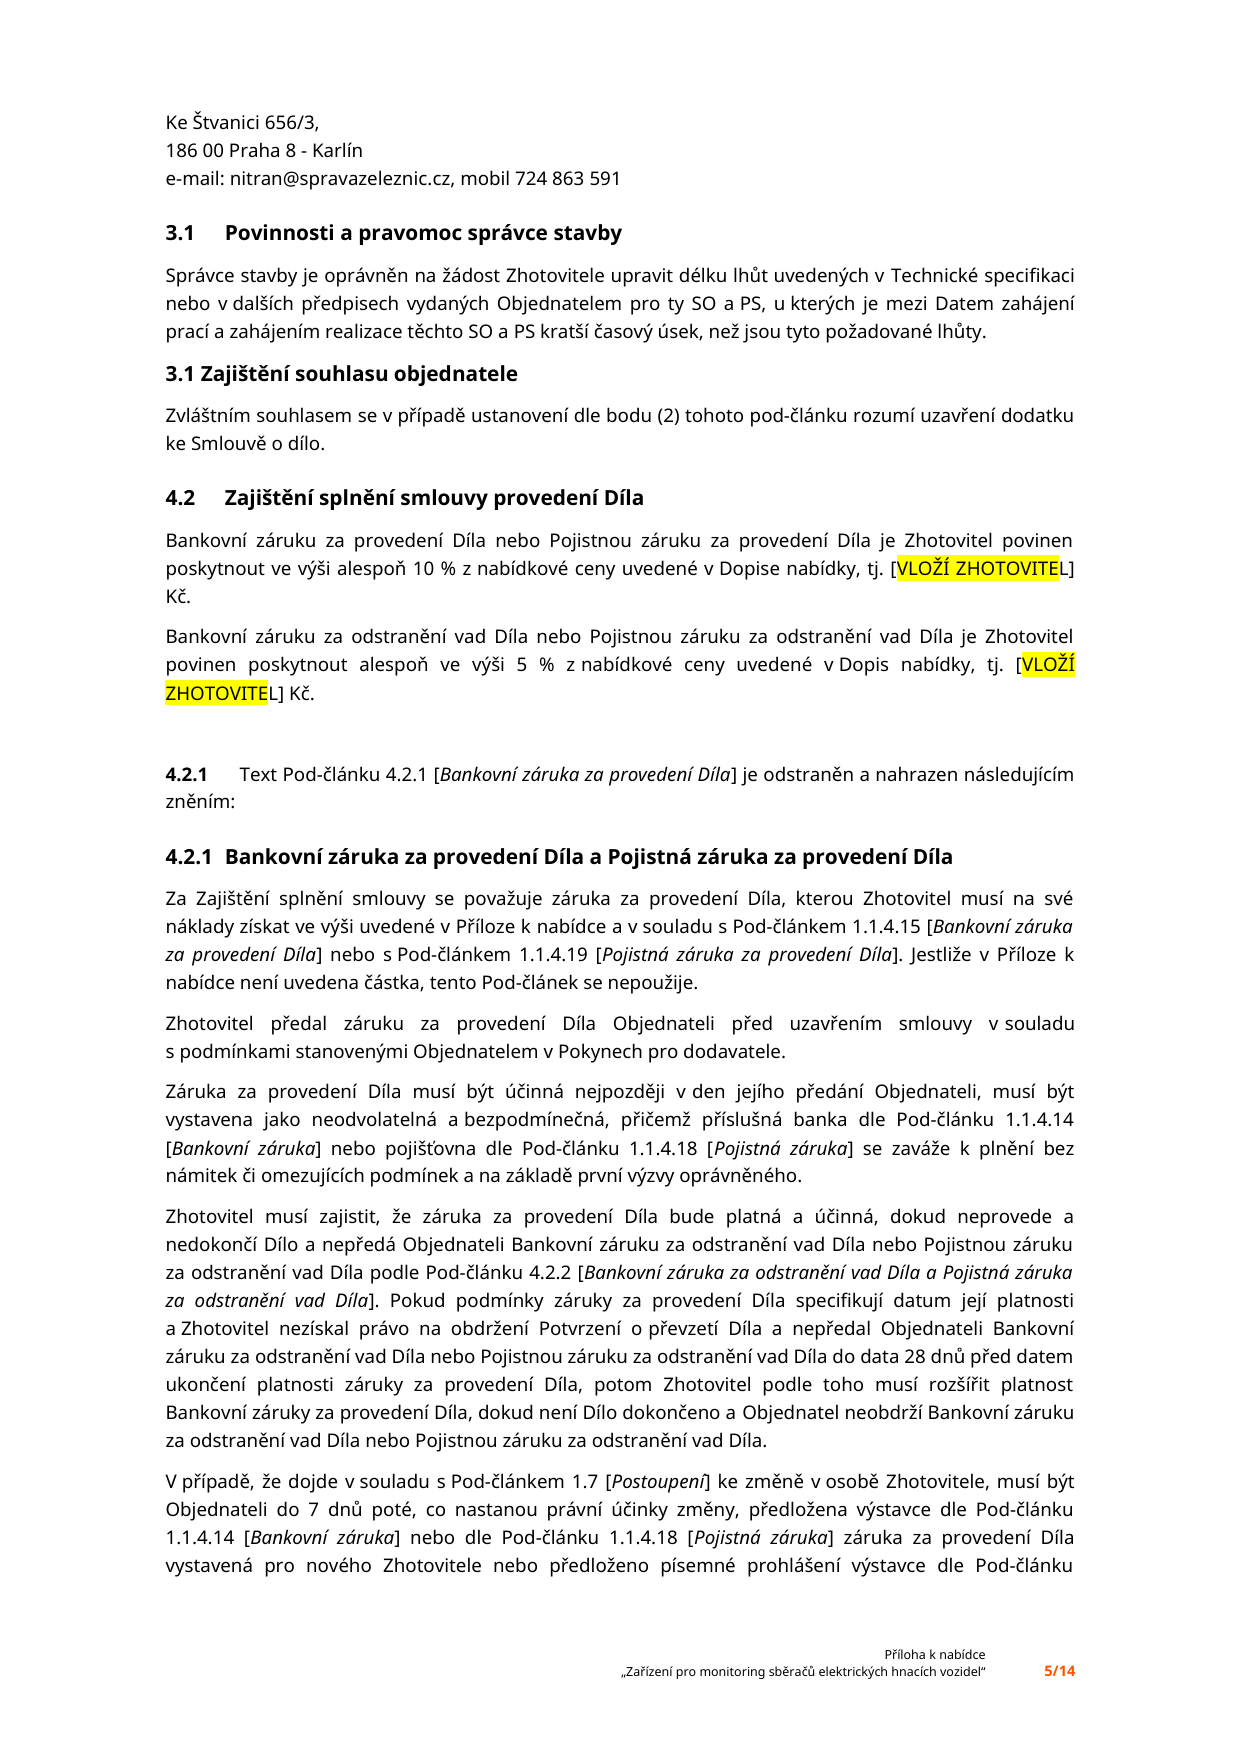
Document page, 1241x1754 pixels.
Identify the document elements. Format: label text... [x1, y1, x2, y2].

text 4.2.1 Bankovní záruka za provedení Díla a Pojistná záruka za provedení Díla [165, 842, 1075, 870]
list Bankovní záruku za provedení Díla nebo Pojistnou záruku za provedení Díla je Zhotovitel povinen poskytnout ve výši alespoň 10 % z nabídkové ceny uvedené v Dopise nabídky, tj. [VLOŽÍ ZHOTOVITEL] Kč. [165, 527, 1075, 609]
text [165, 1468, 1075, 1578]
text Správce stavby je oprávněn na žádost Zhotovitele upravit délku lhůt uvedených v Technické specifikaci nebo v dalších předpisech vydaných Objednatelem pro ty SO a PS, u kterých je mezi Datem zahájení prací a zahájením realizace těchto SO a PS kratší časový úsek, než jsou tyto požadované lhůty. [165, 262, 1075, 344]
text Zvláštním souhlasem se v případě ustanovení dle bodu (2) tohoto pod-článku rozumí uzavření dodatku ke Smlouvě o dílo. [165, 402, 1075, 456]
text Zhotovitel předal záruku za provedení Díla Objednateli před uzavřením smlouvy v souladu s podmínkami stanovenými Objednatelem v Pokynech pro dodavatele. [165, 1010, 1075, 1064]
text e-mail: nitran@spravazeleznic.cz, mobil 724 863 591 [165, 165, 1075, 191]
text Ke Štvanici 656/3, [165, 109, 1075, 135]
text Zhotovitel musí zajistit, že záruka za provedení Díla bude platná a účinná, dokud neprovede a nedokončí Dílo a nepředá Objednateli Bankovní záruku za odstranění vad Díla nebo Pojistnou záruku za odstranění vad Díla podle Pod-článku 4.2.2 [Bankovní záruka za odstranění vad Díla a Pojistná záruka za odstranění vad Díla]. Pokud podmínky záruky za provedení Díla specifikují datum její platnosti a Zhotovitel nezískal právo na obdržení Potvrzení o převzetí Díla a nepředal Objednateli Bankovní záruku za odstranění vad Díla nebo Pojistnou záruku za odstranění vad Díla do data 28 dnů před datem ukončení platnosti záruky za provedení Díla, potom Zhotovitel podle toho musí rozšířit platnost Bankovní záruky za provedení Díla, dokud není Dílo dokončeno a Objednatel neobdrží Bankovní záruku za odstranění vad Díla nebo Pojistnou záruku za odstranění vad Díla. [165, 1203, 1075, 1453]
text 186 00 Praha 8 - Karlín [165, 137, 1075, 163]
text Za Zajištění splnění smlouvy se považuje záruka za provedení Díla, kterou Zhotovitel musí na své náklady získat ve výši uvedené v Příloze k nabídce a v souladu s Pod-článkem 1.1.4.15 [Bankovní záruka za provedení Díla] nebo s Pod-článkem 1.1.4.19 [Pojistná záruka za provedení Díla]. Jestliže v Příloze k nabídce není uvedena částka, tento Pod-článek se nepoužije. [165, 886, 1075, 995]
text Záruka za provedení Díla musí být účinná nejpozději v den jejího předání Objednateli, musí být vystavena jako neodvolatelná a bezpodmínečná, přičemž příslušná banka dle Pod-článku 1.1.4.14 [Bankovní záruka] nebo pojišťovna dle Pod-článku 1.1.4.18 [Pojistná záruka] se zaváže k plnění bez námitek či omezujících podmínek a na základě první výzvy oprávněného. [165, 1079, 1075, 1188]
text 3.1 Zajištění souhlasu objednatele [165, 359, 1075, 387]
text 4.2.1 Text Pod-článku 4.2.1 [Bankovní záruka za provedení Díla] je odstraněn a nahrazen následujícím zněním: [165, 761, 1075, 814]
text Bankovní záruku za odstranění vad Díla nebo Pojistnou záruku za odstranění vad Díla je Zhotovitel povinen poskytnout alespoň ve výši 5 % z nabídkové ceny uvedené v Dopis nabídky, tj. [VLOŽÍ ZHOTOVITEL] Kč. [165, 624, 1075, 705]
text 3.1 Povinnosti a pravomoc správce stavby [165, 218, 1075, 247]
text 4.2 Zajištění splnění smlouvy provedení Díla [165, 483, 1075, 512]
